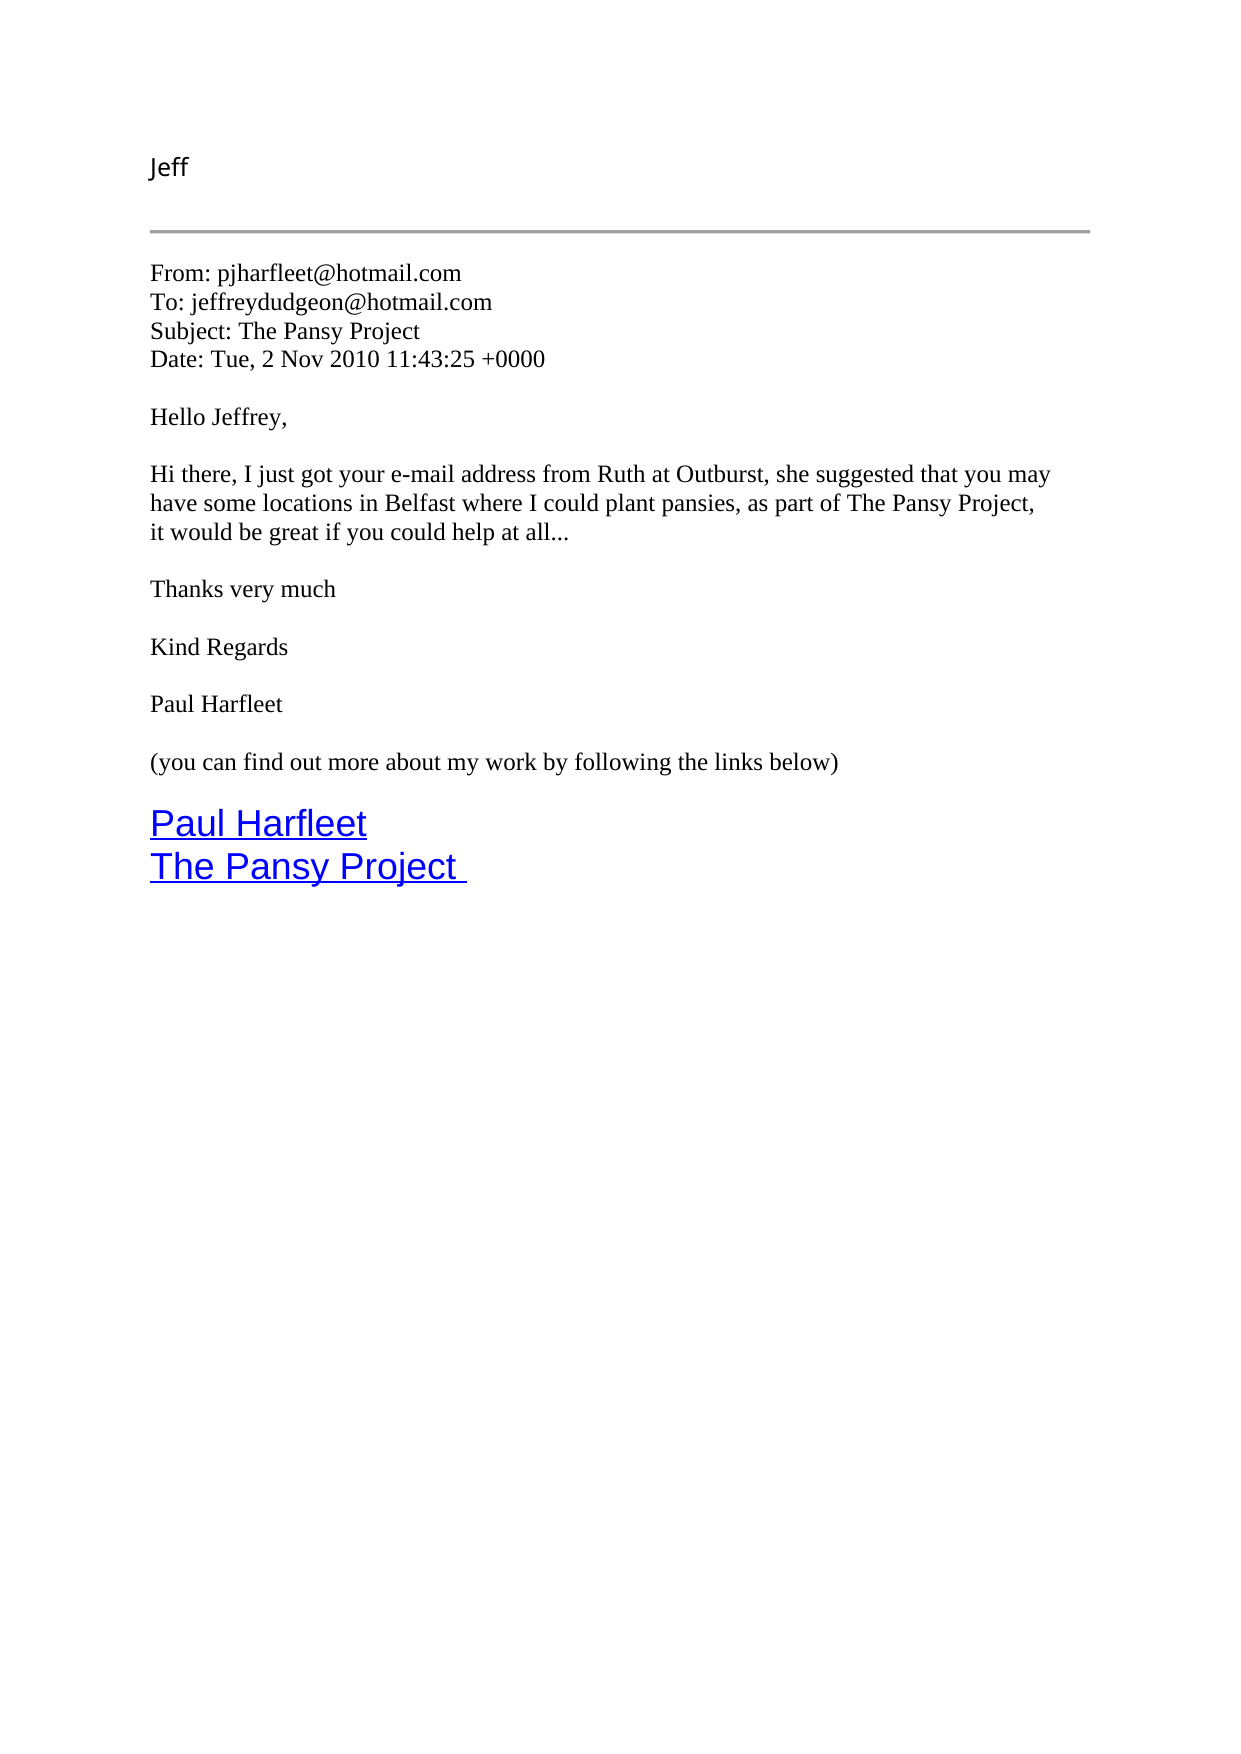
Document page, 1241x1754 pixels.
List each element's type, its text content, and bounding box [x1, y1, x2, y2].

text Jeff [150, 150, 1090, 184]
text Paul Harfleet The Pansy Project [150, 801, 1090, 916]
text From: pjharfleet@hotmail.com To: jeffreydudgeon@hotmail.com Subject: The Pansy Project Date: Tue, 2 Nov 2010 11:43:25 +0000 Hello Jeffrey, Hi there, I just got your e-mail address from Ruth at Outburst, she suggested that you may have some locations in Belfast where I could plant pansies, as part of The Pansy Project, it would be great if you could help at all... Thanks very much Kind Regards Paul Harfleet (you can find out more about my work by following the links below) [150, 258, 1090, 776]
